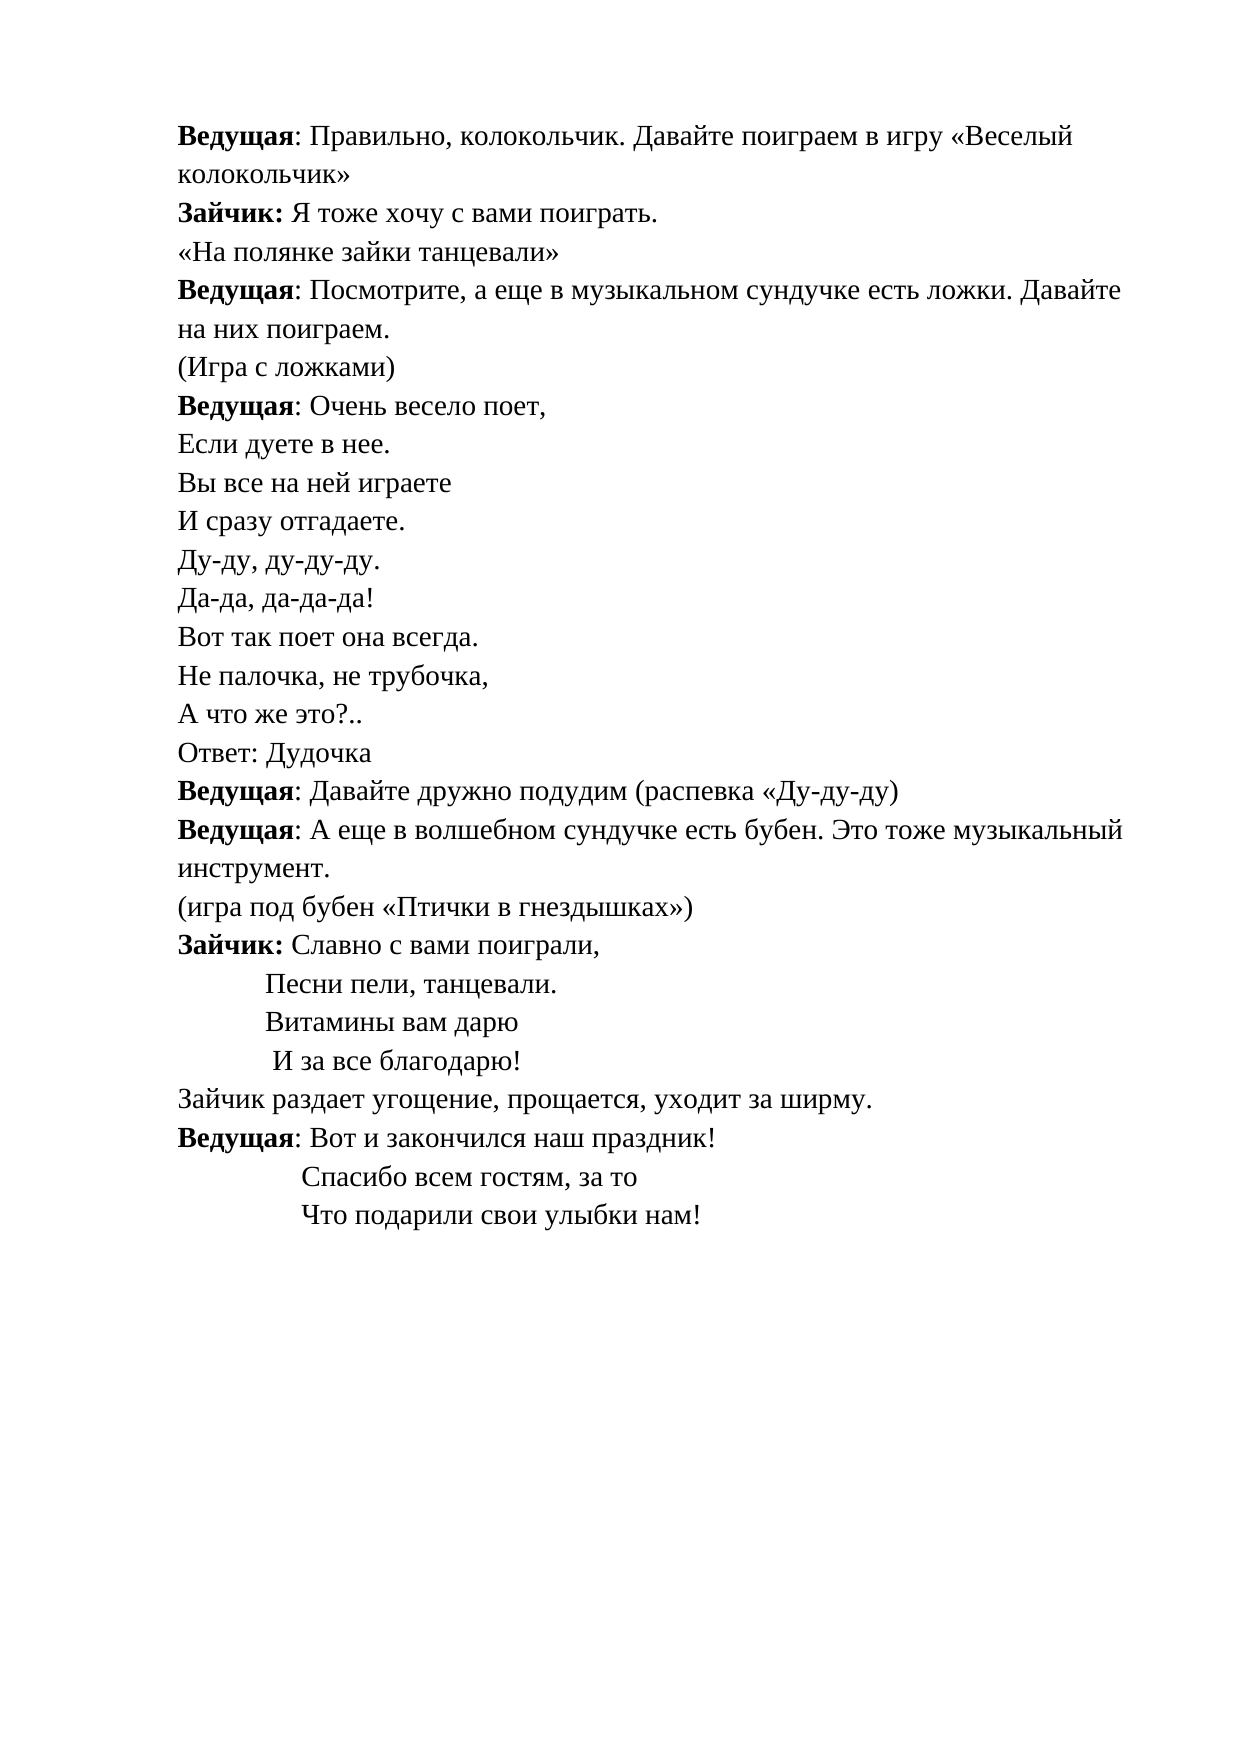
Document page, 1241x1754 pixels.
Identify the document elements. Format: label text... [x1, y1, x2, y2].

text Ведущая: Правильно, колокольчик. Давайте поиграем в игру «Веселый колокольчик» [177, 118, 1152, 190]
text Да-да, да-да-да! [177, 581, 1152, 614]
text Ведущая: Посмотрите, а еще в музыкальном сундучке есть ложки. Давайте на них поиграем. [177, 272, 1152, 344]
text Ведущая: Давайте дружно подудим (распевка «Ду-ду-ду) [177, 773, 1152, 807]
text Ду-ду, ду-ду-ду. [177, 542, 1152, 576]
text (игра под бубен «Птички в гнездышках») [177, 889, 1152, 922]
text Не палочка, не трубочка, [177, 658, 1152, 691]
text Вы все на ней играете [177, 465, 1152, 498]
text Ведущая: А еще в волшебном сундучке есть бубен. Это тоже музыкальный инструмент. [177, 812, 1152, 884]
text Зайчик: Я тоже хочу с вами поиграть. [177, 195, 1152, 229]
text Зайчик раздает угощение, прощается, уходит за ширму. [177, 1082, 1152, 1115]
text Ведущая: Очень весело поет, [177, 388, 1152, 421]
text И за все благодарю! [177, 1043, 1152, 1077]
text Что подарили свои улыбки нам! [177, 1197, 1152, 1231]
text И сразу отгадаете. [177, 503, 1152, 537]
text Витамины вам дарю [177, 1004, 1152, 1038]
text А что же это?.. [177, 696, 1152, 730]
text «На полянке зайки танцевали» [177, 234, 1152, 267]
text Если дуете в нее. [177, 426, 1152, 460]
text Спасибо всем гостям, за то [177, 1159, 1152, 1192]
text Ответ: Дудочка [177, 735, 1152, 768]
text (Игра с ложками) [177, 349, 1152, 383]
text Ведущая: Вот и закончился наш праздник! [177, 1120, 1152, 1154]
text Зайчик: Славно с вами поиграли, [177, 927, 1152, 961]
text Вот так поет она всегда. [177, 619, 1152, 653]
text Песни пели, танцевали. [177, 966, 1152, 999]
